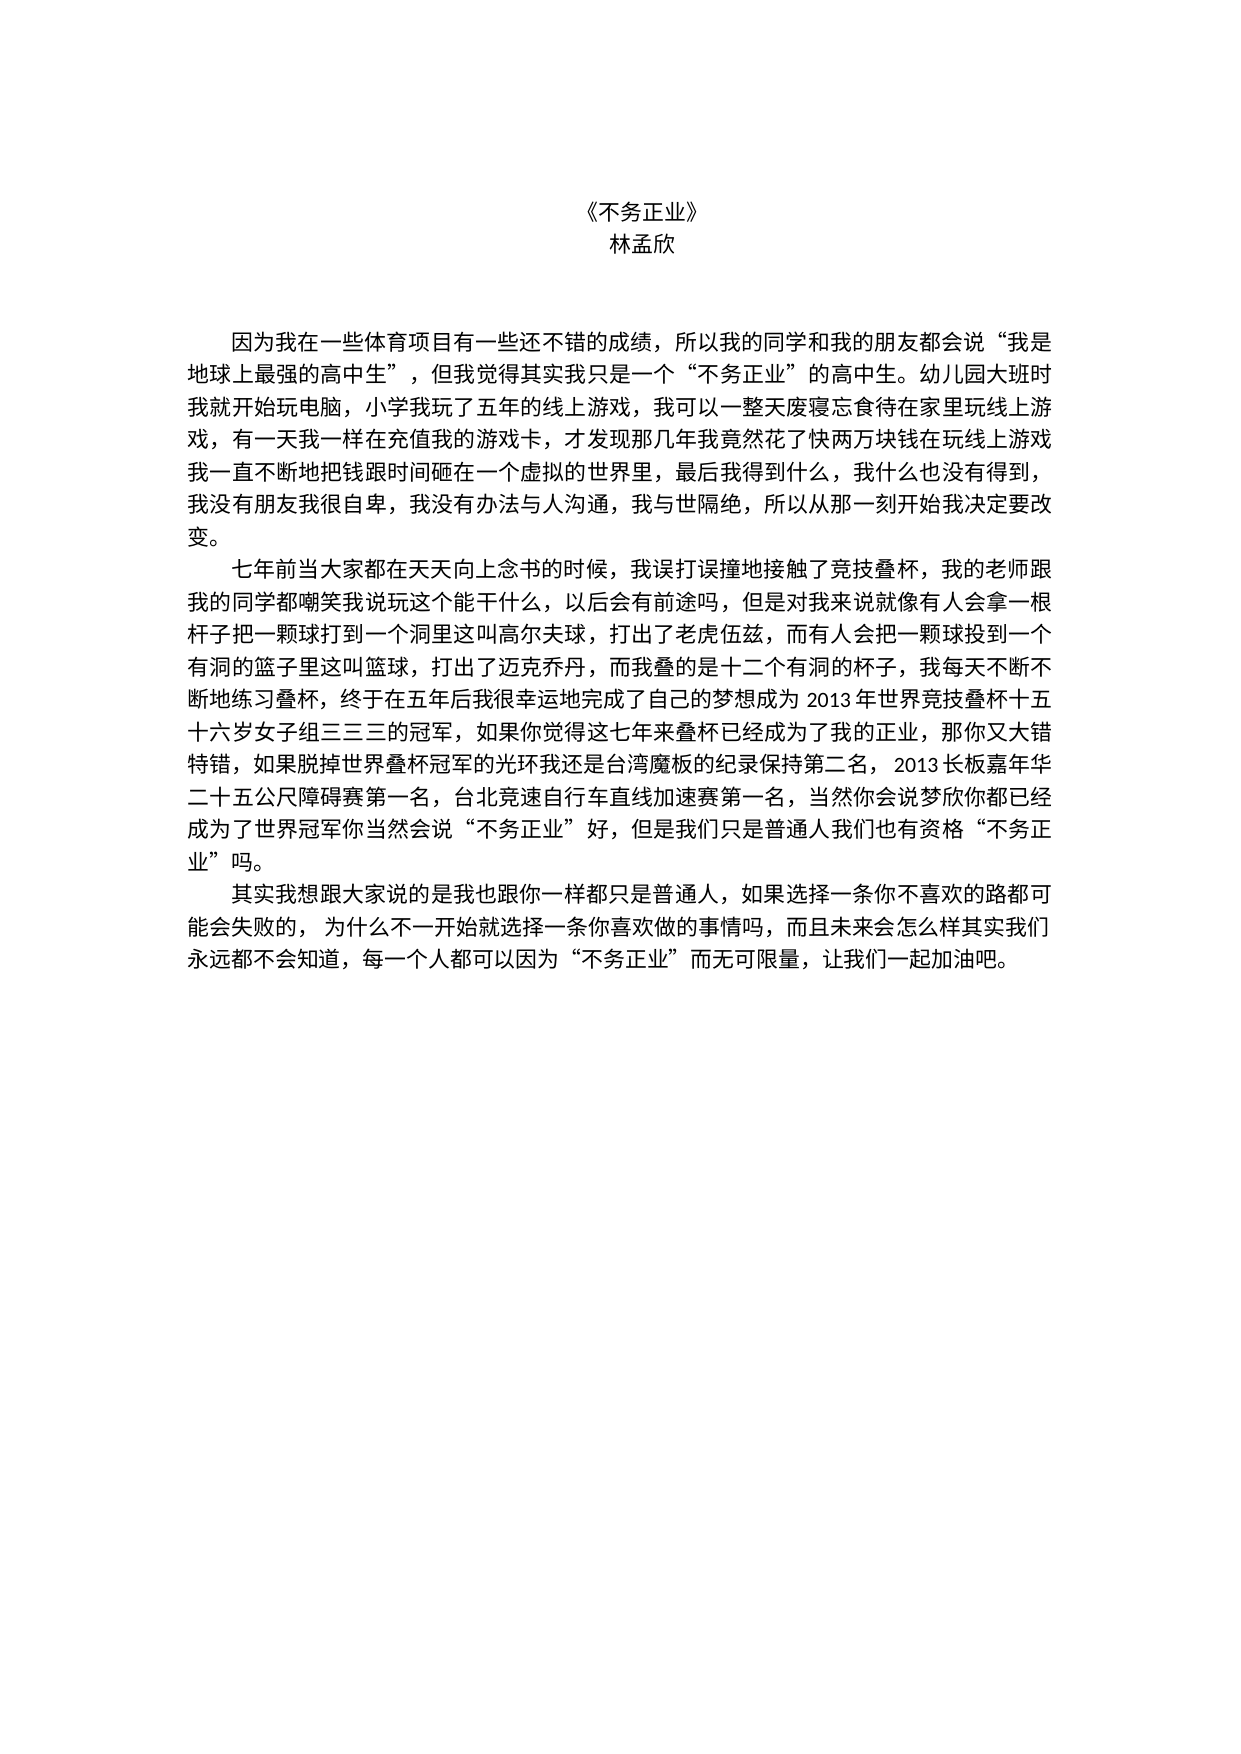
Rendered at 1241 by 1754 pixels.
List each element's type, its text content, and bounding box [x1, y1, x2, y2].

text 七年前当大家都在天天向上念书的时候，我误打误撞地接触了竞技叠杯，我的老师跟我的同学都嘲笑我说玩这个能干什么，以后会有前途吗，但是对我来说就像有人会拿一根杆子把一颗球打到一个洞里这叫高尔夫球，打出了老虎伍兹，而有人会把一颗球投到一个有洞的篮子里这叫篮球，打出了迈克乔丹，而我叠的是十二个有洞的杯子，我每天不断不断地练习叠杯，终于在五年后我很幸运地完成了自己的梦想成为2013年世界竞技叠杯十五十六岁女子组三三三的冠军，如果你觉得这七年来叠杯已经成为了我的正业，那你又大错特错，如果脱掉世界叠杯冠军的光环我还是台湾魔板的纪录保持第二名，2013长板嘉年华二十五公尺障碍赛第一名，台北竞速自行车直线加速赛第一名，当然你会说梦欣你都已经成为了世界冠军你当然会说“不务正业”好，但是我们只是普通人我们也有资格“不务正业”吗。 [187, 552, 1053, 877]
text 林孟欣 [187, 227, 1053, 259]
text 其实我想跟大家说的是我也跟你一样都只是普通人，如果选择一条你不喜欢的路都可能会失败的， 为什么不一开始就选择一条你喜欢做的事情吗，而且未来会怎么样其实我们永远都不会知道，每一个人都可以因为“不务正业”而无可限量，让我们一起加油吧。 [187, 877, 1053, 974]
text 因为我在一些体育项目有一些还不错的成绩，所以我的同学和我的朋友都会说“我是地球上最强的高中生”，但我觉得其实我只是一个“不务正业”的高中生。幼儿园大班时我就开始玩电脑，小学我玩了五年的线上游戏，我可以一整天废寝忘食待在家里玩线上游戏，有一天我一样在充值我的游戏卡，才发现那几年我竟然花了快两万块钱在玩线上游戏，我一直不断地把钱跟时间砸在一个虚拟的世界里，最后我得到什么，我什么也没有得到，我没有朋友我很自卑，我没有办法与人沟通，我与世隔绝，所以从那一刻开始我决定要改变。 [187, 324, 1053, 552]
text 《不务正业》 [187, 194, 1053, 227]
